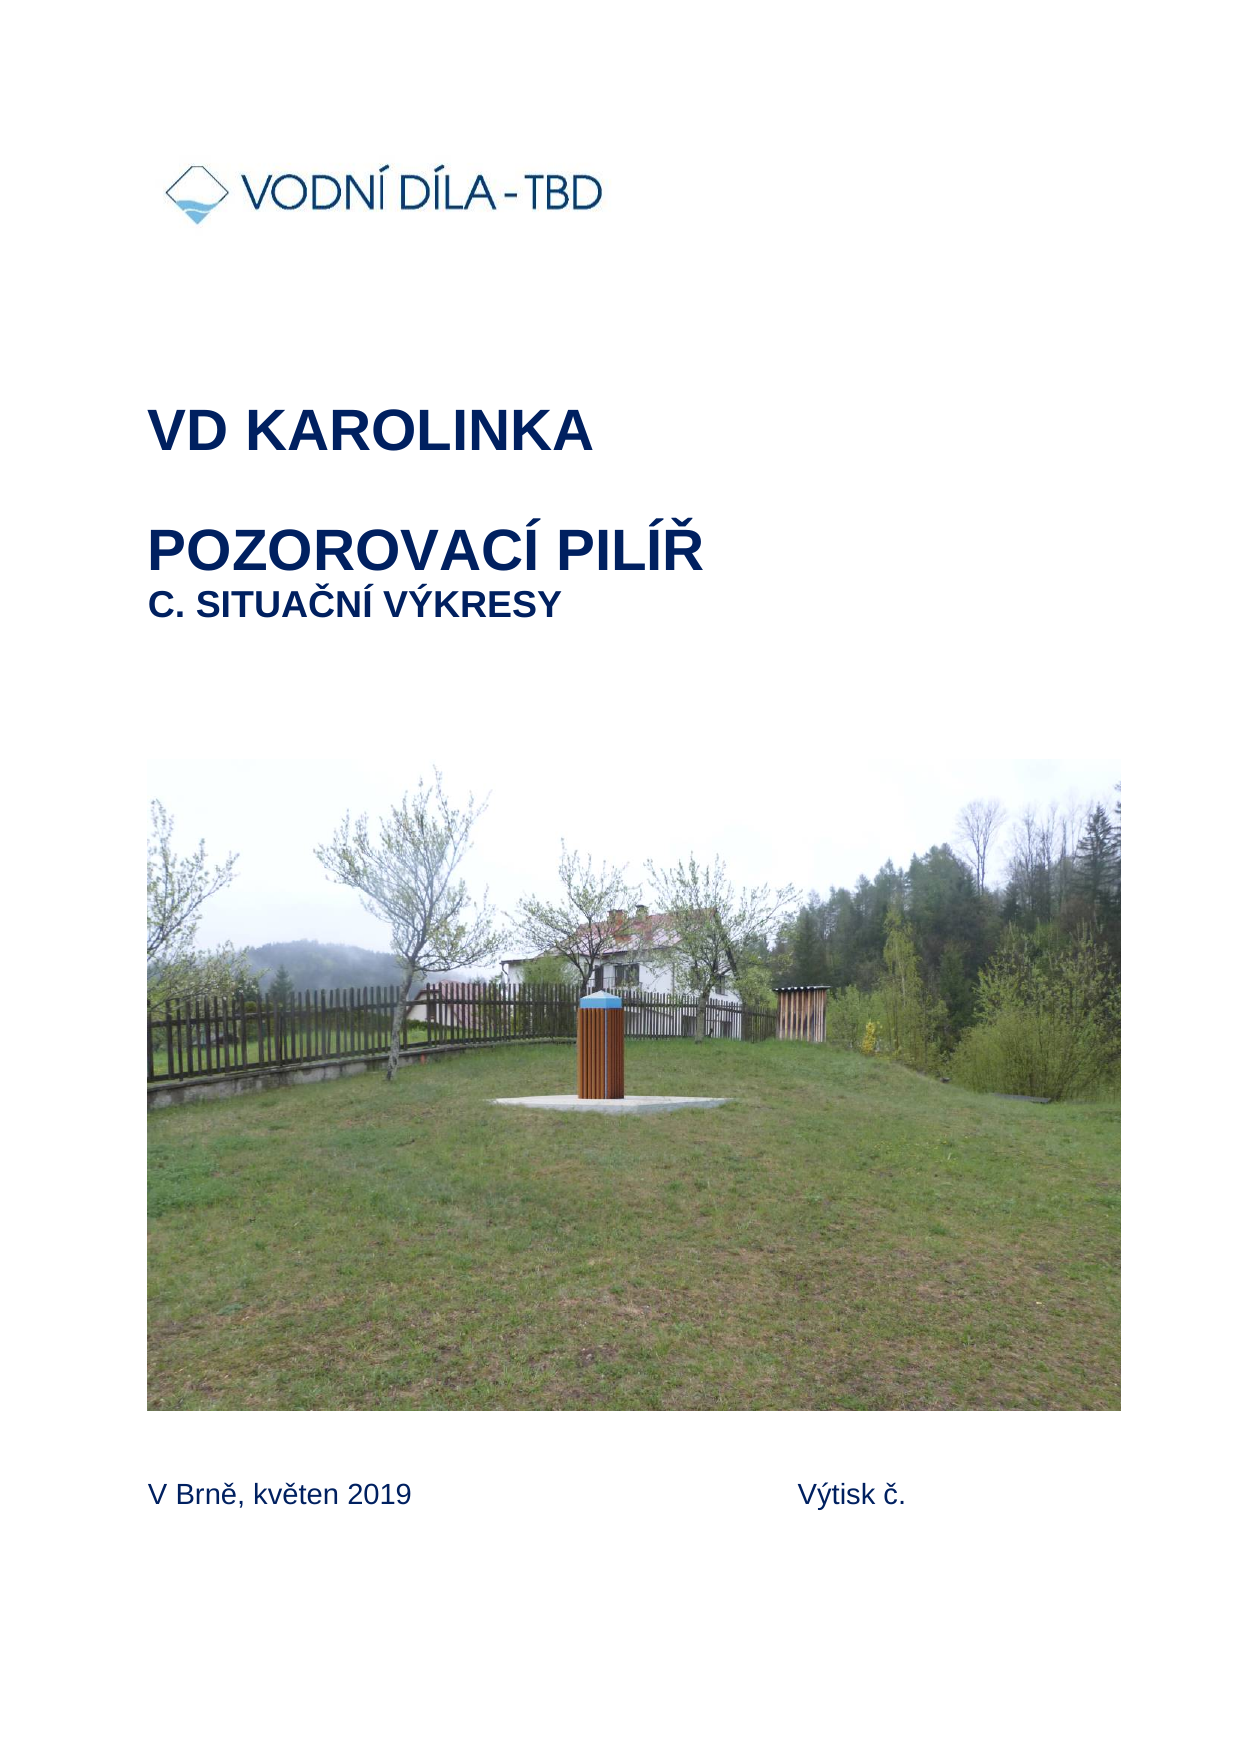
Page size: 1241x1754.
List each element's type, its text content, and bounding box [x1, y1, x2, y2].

text V Brně, květen 2019 Výtisk č. [148, 1477, 1122, 1511]
picture [147, 147, 620, 242]
text POZOROVACÍ PILÍŘ [148, 515, 1122, 582]
text VD KAROLINKA [148, 395, 1122, 462]
text C. SITUAČNÍ VÝKRESY [148, 582, 1122, 625]
picture [147, 759, 1121, 1411]
